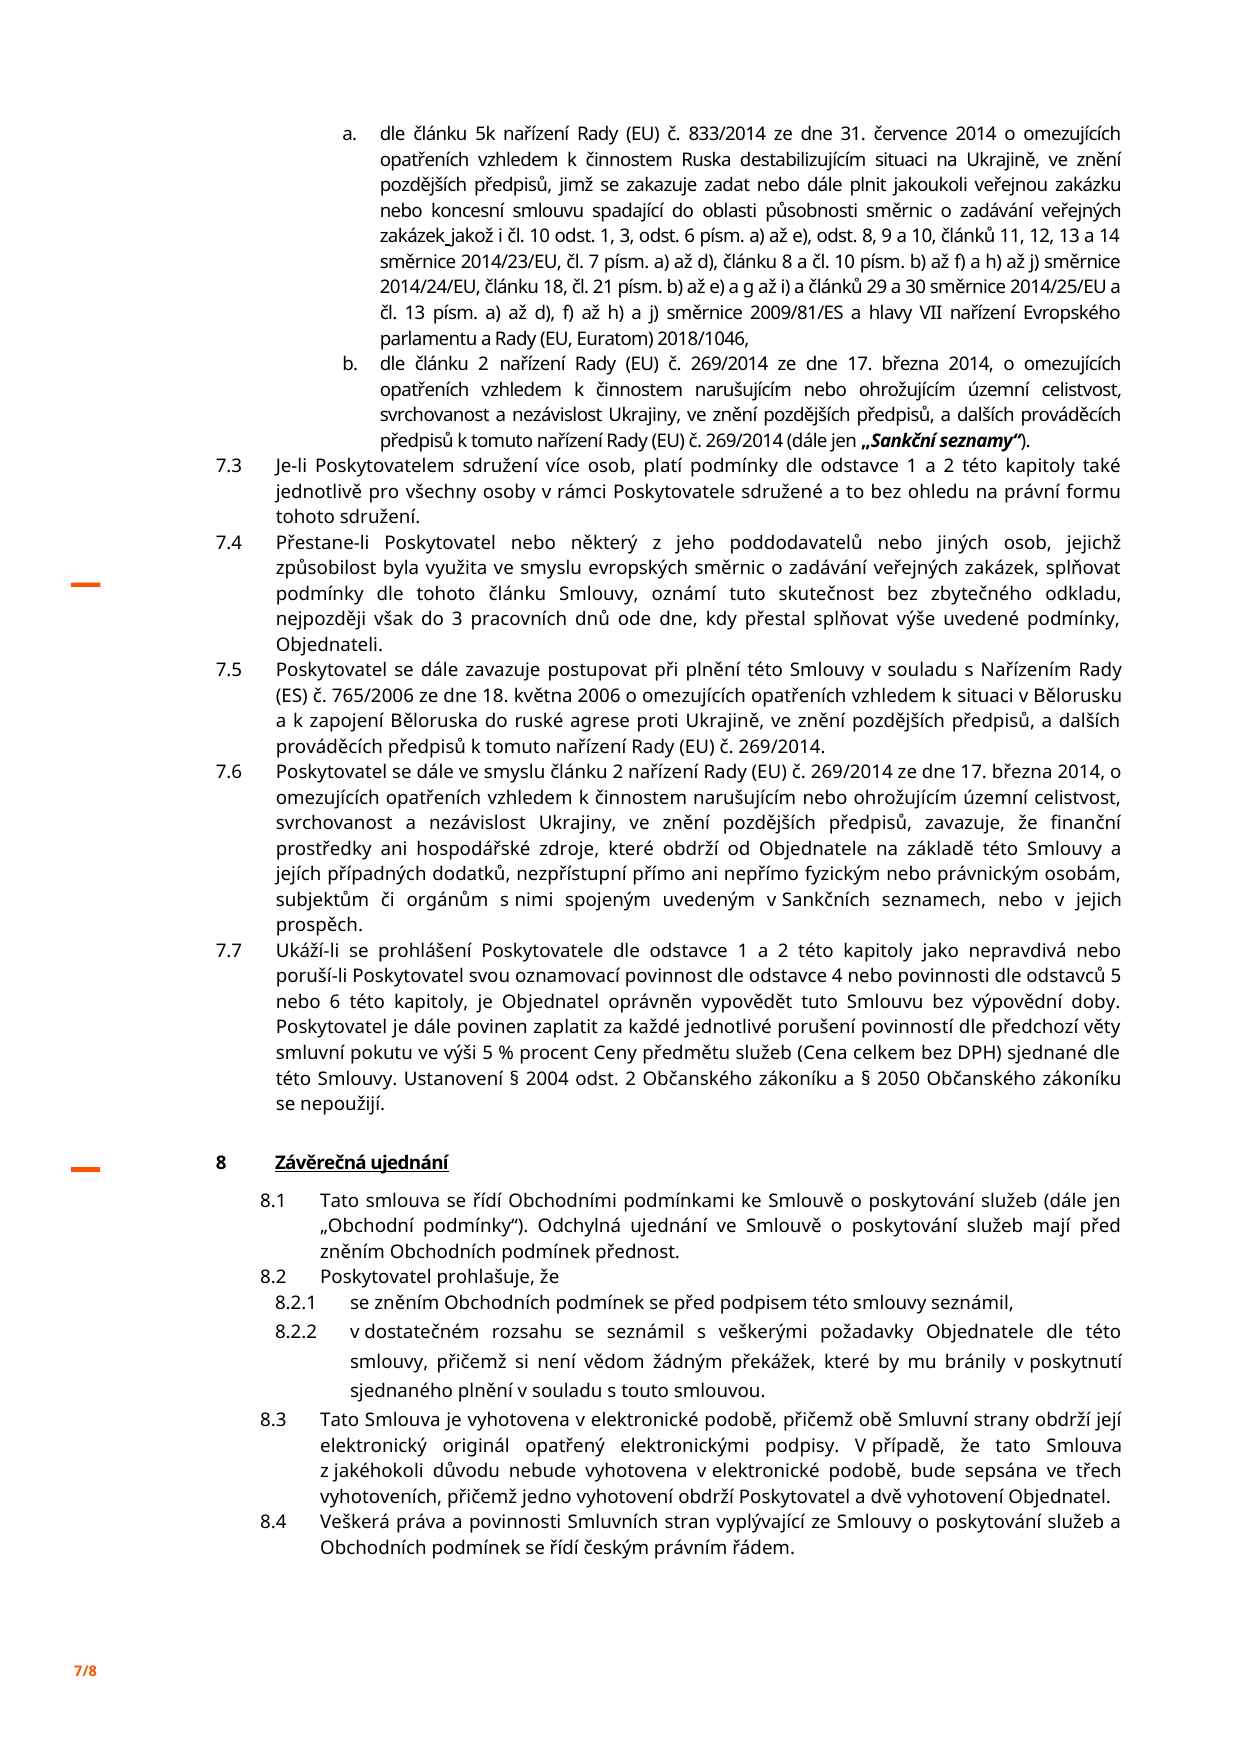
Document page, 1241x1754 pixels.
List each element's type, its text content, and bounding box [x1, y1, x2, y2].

list Přestane-li Poskytovatel nebo některý z jeho poddodavatelů nebo jiných osob, jejichž způsobilost byla využita ve smyslu evropských směrnic o zadávání veřejných zakázek, splňovat podmínky dle tohoto článku Smlouvy, oznámí tuto skutečnost bez zbytečného odkladu, nejpozději však do 3 pracovních dnů ode dne, kdy přestal splňovat výše uvedené podmínky, Objednateli. [216, 529, 1122, 657]
subtitle v dostatečném rozsahu se seznámil s veškerými požadavky Objednatele dle této smlouvy, přičemž si není vědom žádným překážek, které by mu bránily v poskytnutí sjednaného plnění v souladu s touto smlouvou. [275, 1319, 1122, 1403]
subtitle Závěrečná ujednání [216, 1149, 1122, 1175]
subtitle Tato smlouva se řídí Obchodními podmínkami ke Smlouvě o poskytování služeb (dále jen „Obchodní podmínky“). Odchylná ujednání ve Smlouvě o poskytování služeb mají před zněním Obchodních podmínek přednost. [260, 1187, 1122, 1264]
list dle článku 5k nařízení Rady (EU) č. 833/2014 ze dne 31. července 2014 o omezujících opatřeních vzhledem k činnostem Ruska destabilizujícím situaci na Ukrajině, ve znění pozdějších předpisů, jimž se zakazuje zadat nebo dále plnit jakoukoli veřejnou zakázku nebo koncesní smlouvu spadající do oblasti působnosti směrnic o zadávání veřejných zakázek jakož i čl. 10 odst. 1, 3, odst. 6 písm. a) až e), odst. 8, 9 a 10, článků 11, 12, 13 a 14 směrnice 2014/23/EU, čl. 7 písm. a) až d), článku 8 a čl. 10 písm. b) až f) a h) až j) směrnice 2014/24/EU, článku 18, čl. 21 písm. b) až e) a g až i) a článků 29 a 30 směrnice 2014/25/EU a čl. 13 písm. a) až d), f) až h) a j) směrnice 2009/81/ES a hlavy VII nařízení Evropského parlamentu a Rady (EU, Euratom) 2018/1046, [342, 121, 1122, 350]
subtitle Veškerá práva a povinnosti Smluvních stran vyplývající ze Smlouvy o poskytování služeb a Obchodních podmínek se řídí českým právním řádem. [260, 1508, 1122, 1559]
list Je-li Poskytovatelem sdružení více osob, platí podmínky dle odstavce 1 a 2 této kapitoly také jednotlivě pro všechny osoby v rámci Poskytovatele sdružené a to bez ohledu na právní formu tohoto sdružení. [216, 452, 1122, 529]
subtitle se zněním Obchodních podmínek se před podpisem této smlouvy seznámil, [275, 1289, 1122, 1315]
list Ukáží-li se prohlášení Poskytovatele dle odstavce 1 a 2 této kapitoly jako nepravdivá nebo poruší-li Poskytovatel svou oznamovací povinnost dle odstavce 4 nebo povinnosti dle odstavců 5 nebo 6 této kapitoly, je Objednatel oprávněn vypovědět tuto Smlouvu bez výpovědní doby. Poskytovatel je dále povinen zaplatit za každé jednotlivé porušení povinností dle předchozí věty smluvní pokutu ve výši 5 % procent Ceny předmětu služeb (Cena celkem bez DPH) sjednané dle této Smlouvy. Ustanovení § 2004 odst. 2 Občanského zákoníku a § 2050 Občanského zákoníku se nepoužijí. [216, 937, 1122, 1116]
list dle článku 2 nařízení Rady (EU) č. 269/2014 ze dne 17. března 2014, o omezujících opatřeních vzhledem k činnostem narušujícím nebo ohrožujícím územní celistvost, svrchovanost a nezávislost Ukrajiny, ve znění pozdějších předpisů, a dalších prováděcích předpisů k tomuto nařízení Rady (EU) č. 269/2014 (dále jen „Sankční seznamy“). [342, 350, 1122, 452]
subtitle Poskytovatel prohlašuje, že [260, 1264, 1122, 1289]
list Poskytovatel se dále zavazuje postupovat při plnění této Smlouvy v souladu s Nařízením Rady (ES) č. 765/2006 ze dne 18. května 2006 o omezujících opatřeních vzhledem k situaci v Bělorusku a k zapojení Běloruska do ruské agrese proti Ukrajině, ve znění pozdějších předpisů, a dalších prováděcích předpisů k tomuto nařízení Rady (EU) č. 269/2014. [216, 657, 1122, 759]
subtitle Tato Smlouva je vyhotovena v elektronické podobě, přičemž obě Smluvní strany obdrží její elektronický originál opatřený elektronickými podpisy. V případě, že tato Smlouva z jakéhokoli důvodu nebude vyhotovena v elektronické podobě, bude sepsána ve třech vyhotoveních, přičemž jedno vyhotovení obdrží Poskytovatel a dvě vyhotovení Objednatel. [260, 1406, 1122, 1508]
list Poskytovatel se dále ve smyslu článku 2 nařízení Rady (EU) č. 269/2014 ze dne 17. března 2014, o omezujících opatřeních vzhledem k činnostem narušujícím nebo ohrožujícím územní celistvost, svrchovanost a nezávislost Ukrajiny, ve znění pozdějších předpisů, zavazuje, že finanční prostředky ani hospodářské zdroje, které obdrží od Objednatele na základě této Smlouvy a jejích případných dodatků, nezpřístupní přímo ani nepřímo fyzickým nebo právnickým osobám, subjektům či orgánům s nimi spojeným uvedeným v Sankčních seznamech, nebo v jejich prospěch. [216, 759, 1122, 937]
